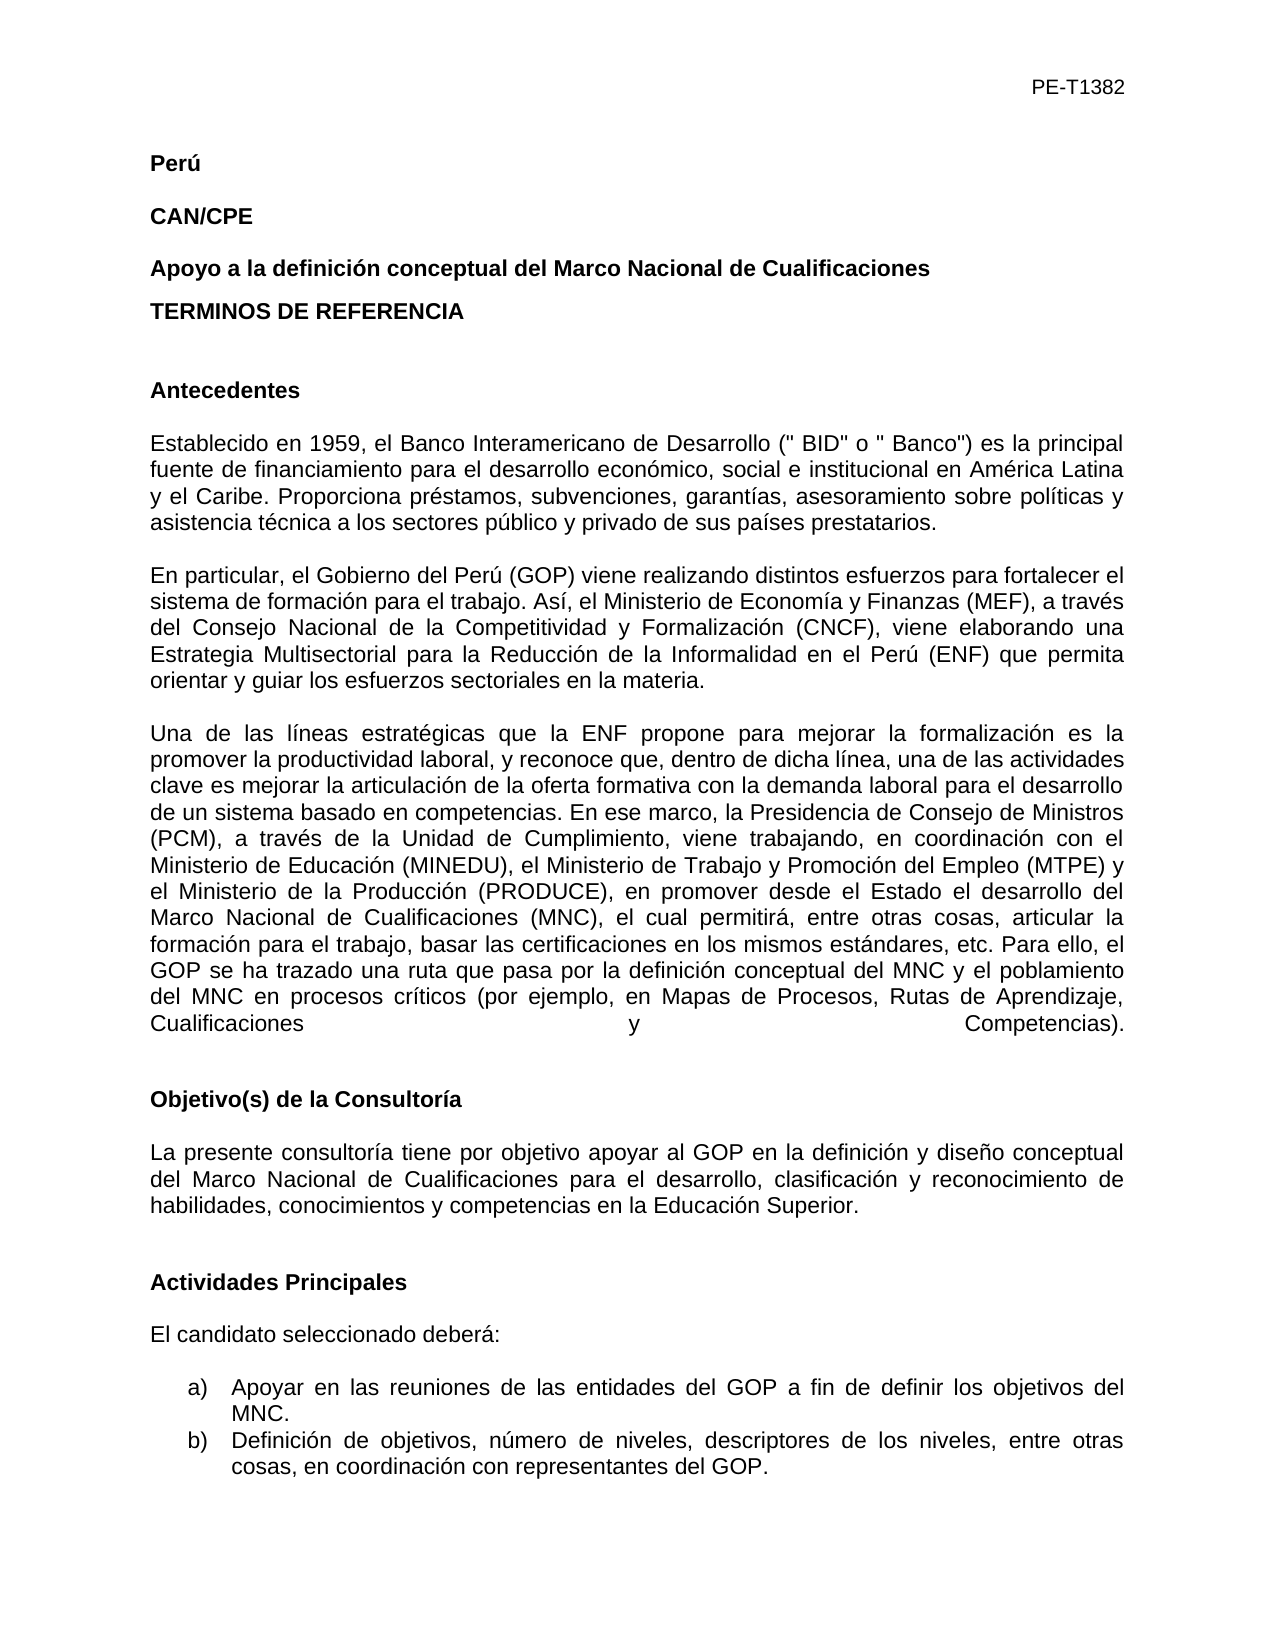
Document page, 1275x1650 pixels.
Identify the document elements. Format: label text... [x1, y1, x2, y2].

text En particular, el Gobierno del Perú (GOP) viene realizando distintos esfuerzos para fortalecer el sistema de formación para el trabajo. Así, el Ministerio de Economía y Finanzas (MEF), a través del Consejo Nacional de la Competitividad y Formalización (CNCF), viene elaborando una Estrategia Multisectorial para la Reducción de la Informalidad en el Perú (ENF) que permita orientar y guiar los esfuerzos sectoriales en la materia. [150, 562, 1125, 693]
text Objetivo(s) de la Consultoría [150, 1086, 1125, 1113]
list Apoyar en las reuniones de las entidades del GOP a fin de definir los objetivos del MNC. [187, 1374, 1125, 1427]
text El candidato seleccionado deberá: [150, 1321, 1125, 1348]
text CAN/CPE [150, 203, 1125, 229]
list Definición de objetivos, número de niveles, descriptores de los niveles, entre otras cosas, en coordinación con representantes del GOP. [187, 1427, 1125, 1479]
text Establecido en 1959, el Banco Interamericano de Desarrollo (" BID" o " Banco") es la principal fuente de financiamiento para el desarrollo económico, social e institucional en América Latina y el Caribe. Proporciona préstamos, subvenciones, garantías, asesoramiento sobre políticas y asistencia técnica a los sectores público y privado de sus países prestatarios. [150, 430, 1125, 535]
text Perú [150, 150, 1125, 176]
text La presente consultoría tiene por objetivo apoyar al GOP en la definición y diseño conceptual del Marco Nacional de Cualificaciones para el desarrollo, clasificación y reconocimiento de habilidades, conocimientos y competencias en la Educación Superior. [150, 1139, 1125, 1218]
text Actividades Principales [150, 1269, 1125, 1295]
text Una de las líneas estratégicas que la ENF propone para mejorar la formalización es la promover la productividad laboral, y reconoce que, dentro de dicha línea, una de las actividades clave es mejorar la articulación de la oferta formativa con la demanda laboral para el desarrollo de un sistema basado en competencias. En ese marco, la Presidencia de Consejo de Ministros (PCM), a través de la Unidad de Cumplimiento, viene trabajando, en coordinación con el Ministerio de Educación (MINEDU), el Ministerio de Trabajo y Promoción del Empleo (MTPE) y el Ministerio de la Producción (PRODUCE), en promover desde el Estado el desarrollo del Marco Nacional de Cualificaciones (MNC), el cual permitirá, entre otras cosas, articular la formación para el trabajo, basar las certificaciones en los mismos estándares, etc. Para ello, el GOP se ha trazado una ruta que pasa por la definición conceptual del MNC y el poblamiento del MNC en procesos críticos (por ejemplo, en Mapas de Procesos, Rutas de Aprendizaje, Cualificaciones y Competencias). [150, 720, 1125, 1060]
text Antecedentes [150, 377, 1125, 403]
text TERMINOS DE REFERENCIA [150, 298, 1125, 324]
text Apoyo a la definición conceptual del Marco Nacional de Cualificaciones [150, 255, 1125, 282]
